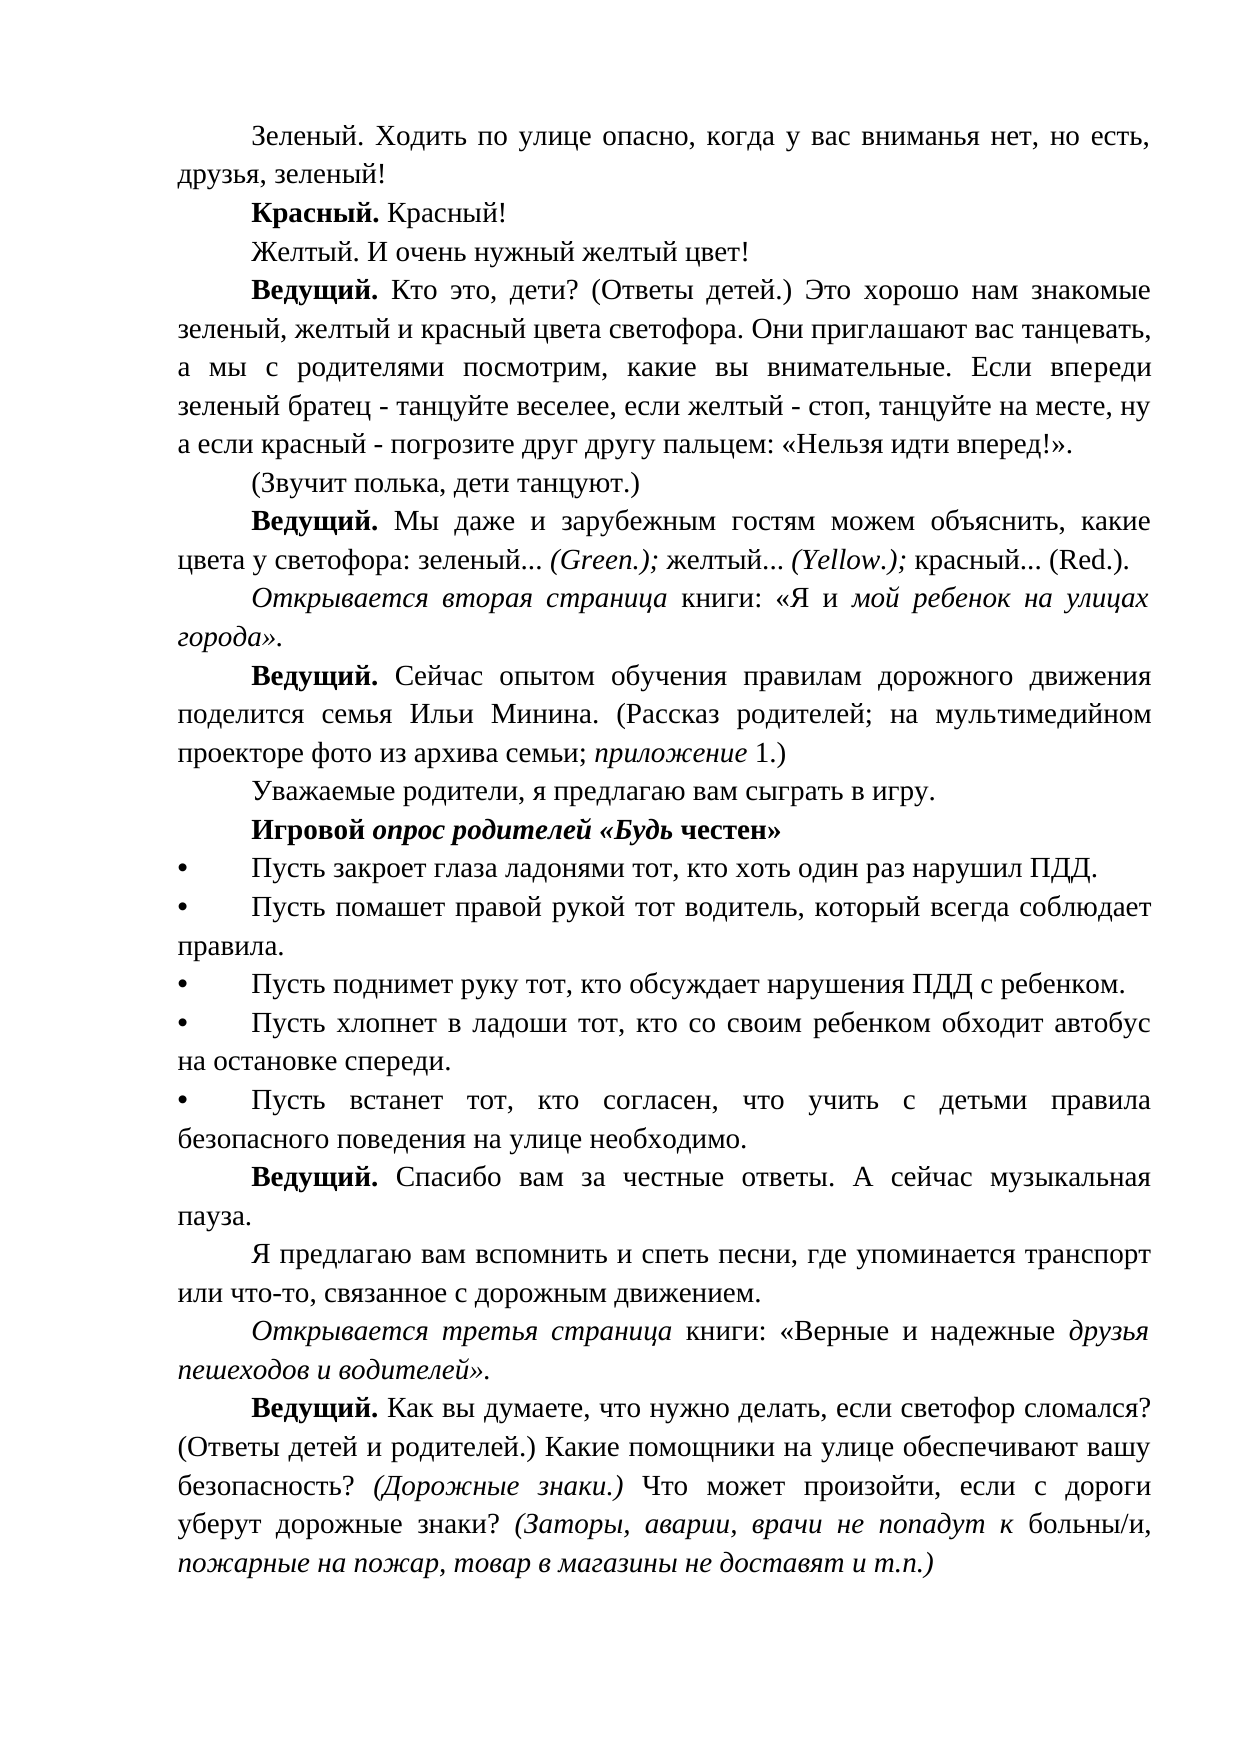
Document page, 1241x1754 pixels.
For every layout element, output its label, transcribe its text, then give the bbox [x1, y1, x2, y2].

text Ведущий. Мы даже и зарубежным гостям можем объяснить, какие цвета у светофора: зеленый... (Green.); желтый... (Yellow.); красный... (Red.). [177, 503, 1152, 576]
text Ведущий. Спасибо вам за честные ответы. А сейчас музыкальная пауза. [177, 1159, 1152, 1231]
text Ведущий. Сейчас опытом обучения правилам дорожного движения поделится семья Ильи Минина. (Рассказ родителей; на мультимедийном проекторе фото из архива семьи; приложение 1.) [177, 658, 1152, 768]
list Пусть поднимет руку тот, кто обсуждает нарушения ПДД с ребенком. [177, 966, 1152, 1000]
text Я предлагаю вам вспомнить и спеть песни, где упоминается транспорт или что-то, связанное с дорожным движением. [177, 1236, 1152, 1308]
text Красный. Красный! [177, 195, 1152, 229]
list Пусть закроет глаза ладонями тот, кто хоть один раз нарушил ПДД. [177, 850, 1152, 884]
list Пусть хлопнет в ладоши тот, кто со своим ребенком обходит автобус на остановке спереди. [177, 1005, 1152, 1077]
text Игровой опрос родителей «Будь честен» [177, 812, 1152, 845]
text (Звучит полька, дети танцуют.) [177, 465, 1152, 498]
text Уважаемые родители, я предлагаю вам сыграть в игру. [177, 773, 1152, 807]
list Пусть встанет тот, кто согласен, что учить с детьми правила безопасного поведения на улице необходимо. [177, 1082, 1152, 1154]
text Ведущий. Как вы думаете, что нужно делать, если светофор сломался? (Ответы детей и родителей.) Какие помощники на улице обеспечивают вашу безопасность? (Дорожные знаки.) Что может произойти, если с дороги уберут дорожные знаки? (Заторы, аварии, врачи не попадут к больны/и, пожарные на пожар, товар в магазины не доставят и т.п.) [177, 1391, 1152, 1578]
text Открывается вторая страница книги: «Я и мой ребенок на улицах города». [177, 581, 1152, 653]
text Ведущий. Кто это, дети? (Ответы детей.) Это хорошо нам знакомые зеленый, желтый и красный цвета светофора. Они приглашают вас танцевать, а мы с родителями посмотрим, какие вы внимательные. Если впереди зеленый братец - танцуйте веселее, если желтый - стоп, танцуйте на месте, ну а если красный - погрозите друг другу пальцем: «Нельзя идти вперед!». [177, 272, 1152, 460]
text Открывается третья страница книги: «Верные и надежные друзья пешеходов и водителей». [177, 1313, 1152, 1386]
list Пусть помашет правой рукой тот водитель, который всегда соблюдает правила. [177, 889, 1152, 961]
text Зеленый. Ходить по улице опасно, когда у вас вниманья нет, но есть, друзья, зеленый! [177, 118, 1152, 190]
text Желтый. И очень нужный желтый цвет! [177, 234, 1152, 267]
